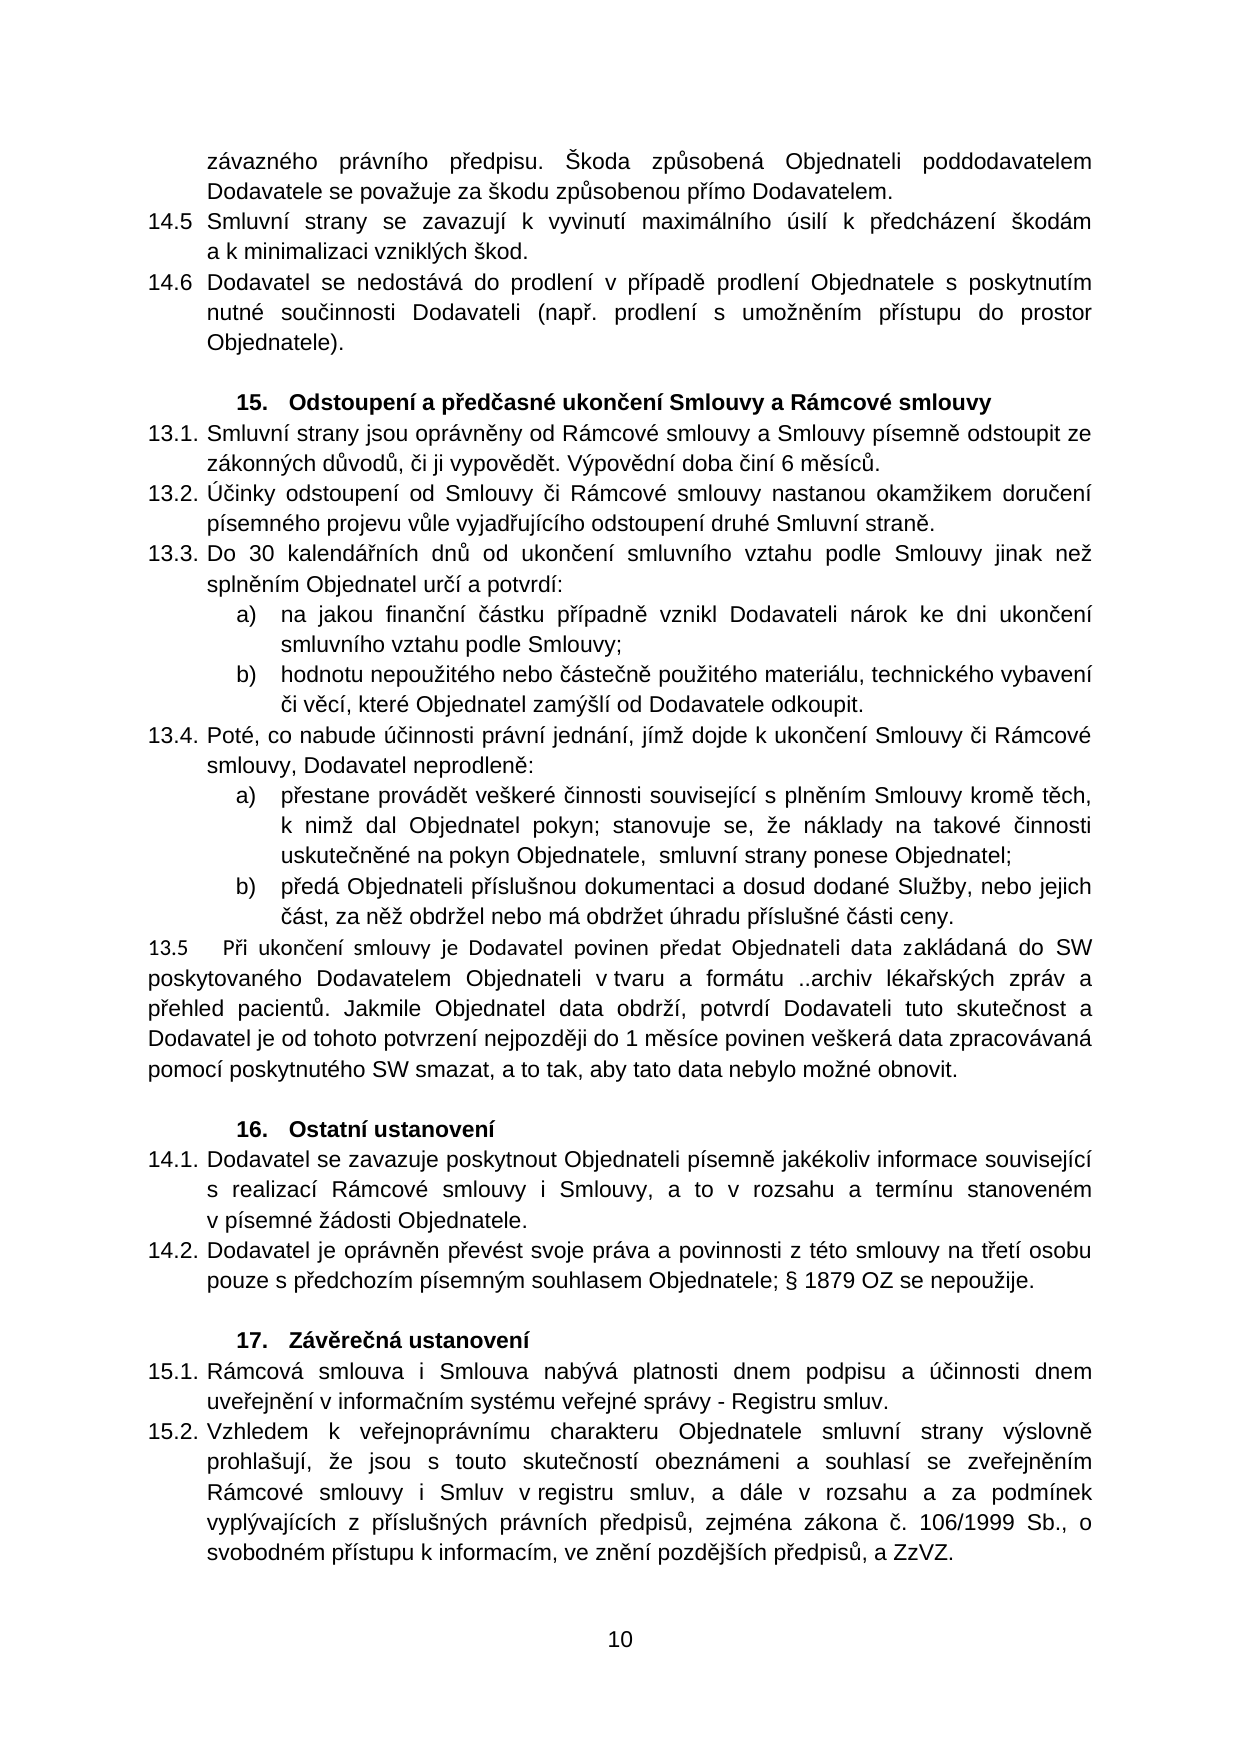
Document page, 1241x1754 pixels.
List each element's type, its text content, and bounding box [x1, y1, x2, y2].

list Ostatní ustanovení [236, 1116, 1093, 1142]
list na jakou finanční částku případně vznikl Dodavateli nárok ke dni ukončení smluvního vztahu podle Smlouvy; [236, 601, 1093, 657]
list Smluvní strany jsou oprávněny od Rámcové smlouvy a Smlouvy písemně odstoupit ze zákonných důvodů, či ji vypovědět. Výpovědní doba činí 6 měsíců. [148, 419, 1093, 476]
list Odstoupení a předčasné ukončení Smlouvy a Rámcové smlouvy [236, 389, 1093, 416]
list Smluvní strany se zavazují k vyvinutí maximálního úsilí k předcházení škodám a k minimalizaci vzniklých škod. [148, 208, 1093, 264]
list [148, 148, 1093, 204]
list Dodavatel se nedostává do prodlení v případě prodlení Objednatele s poskytnutím nutné součinnosti Dodavateli (např. prodlení s umožněním přístupu do prostor Objednatele). [148, 268, 1093, 355]
list Vzhledem k veřejnoprávnímu charakteru Objednatele smluvní strany výslovně prohlašují, že jsou s touto skutečností obeznámeni a souhlasí se zveřejněním Rámcové smlouvy i Smluv v registru smluv, a dále v rozsahu a za podmínek vyplývajících z příslušných právních předpisů, zejména zákona č. 106/1999 Sb., o svobodném přístupu k informacím, ve znění pozdějších předpisů, a ZzVZ. [148, 1418, 1093, 1565]
list Závěrečná ustanovení [236, 1327, 1093, 1354]
list Do 30 kalendářních dnů od ukončení smluvního vztahu podle Smlouvy jinak než splněním Objednatel určí a potvrdí: [148, 540, 1093, 597]
list předá Objednateli příslušnou dokumentaci a dosud dodané Služby, nebo jejich část, za něž obdržel nebo má obdržet úhradu příslušné části ceny. [236, 873, 1093, 929]
list hodnotu nepoužitého nebo částečně použitého materiálu, technického vybavení či věcí, které Objednatel zamýšlí od Dodavatele odkoupit. [236, 661, 1093, 718]
list Poté, co nabude účinnosti právní jednání, jímž dojde k ukončení Smlouvy či Rámcové smlouvy, Dodavatel neprodleně: [148, 722, 1093, 778]
list Dodavatel je oprávněn převést svoje práva a povinnosti z této smlouvy na třetí osobu pouze s předchozím písemným souhlasem Objednatele; § 1879 OZ se nepoužije. [148, 1237, 1093, 1293]
list přestane provádět veškeré činnosti související s plněním Smlouvy kromě těch, k nimž dal Objednatel pokyn; stanovuje se, že náklady na takové činnosti uskutečněné na pokyn Objednatele, smluvní strany ponese Objednatel; [236, 782, 1093, 869]
list Dodavatel se zavazuje poskytnout Objednateli písemně jakékoliv informace související s realizací Rámcové smlouvy i Smlouvy, a to v rozsahu a termínu stanoveném v písemné žádosti Objednatele. [148, 1146, 1093, 1233]
list Účinky odstoupení od Smlouvy či Rámcové smlouvy nastanou okamžikem doručení písemného projevu vůle vyjadřujícího odstoupení druhé Smluvní straně. [148, 480, 1093, 536]
list Rámcová smlouva i Smlouva nabývá platnosti dnem podpisu a účinnosti dnem uveřejnění v informačním systému veřejné správy - Registru smluv. [148, 1358, 1093, 1414]
